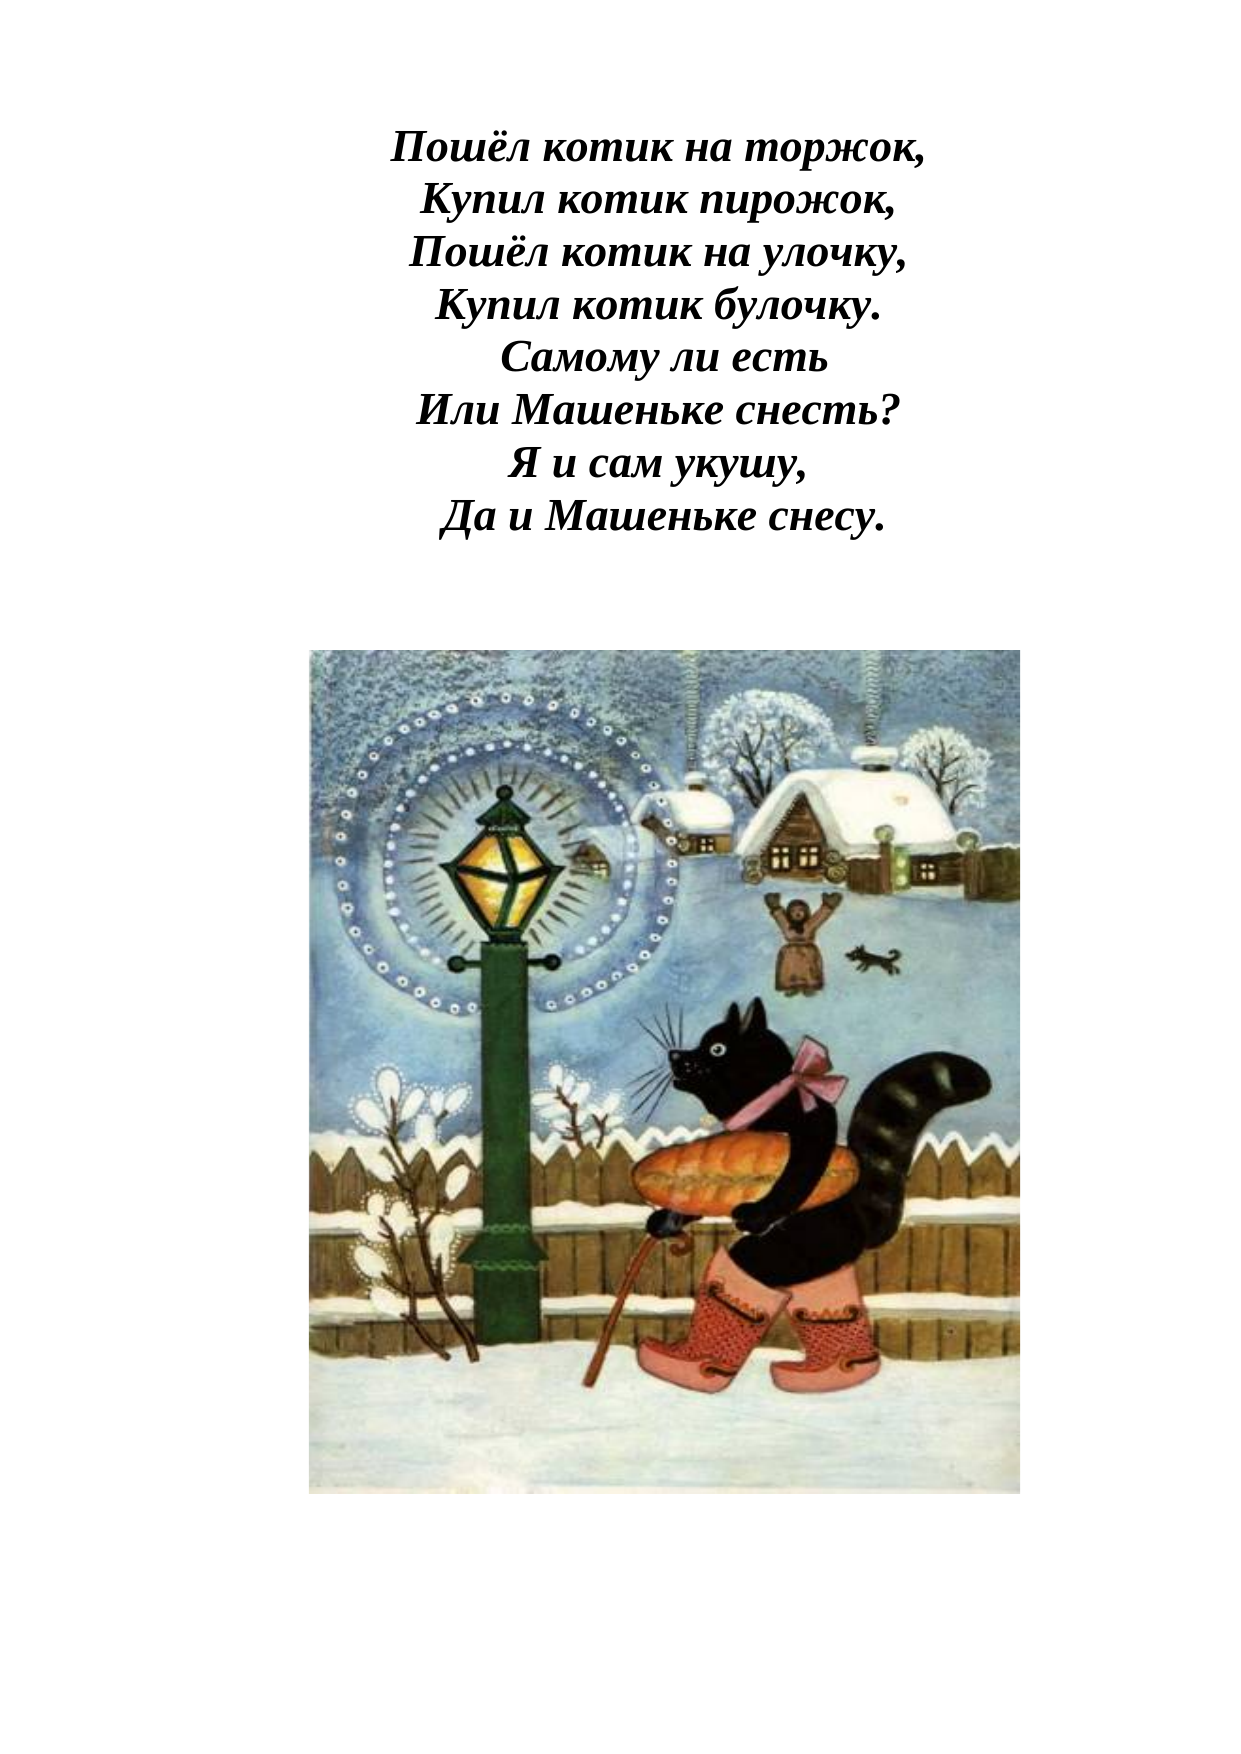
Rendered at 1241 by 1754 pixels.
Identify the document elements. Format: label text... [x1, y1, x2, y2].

picture [308, 650, 1021, 1494]
text Пошёл котик на торжок, Купил котик пирожок, Пошёл котик на улочку, Купил котик булочку. Самому ли есть Или Машеньке снесть? Я и сам укушу, Да и Машеньке снесу. [177, 118, 1152, 540]
